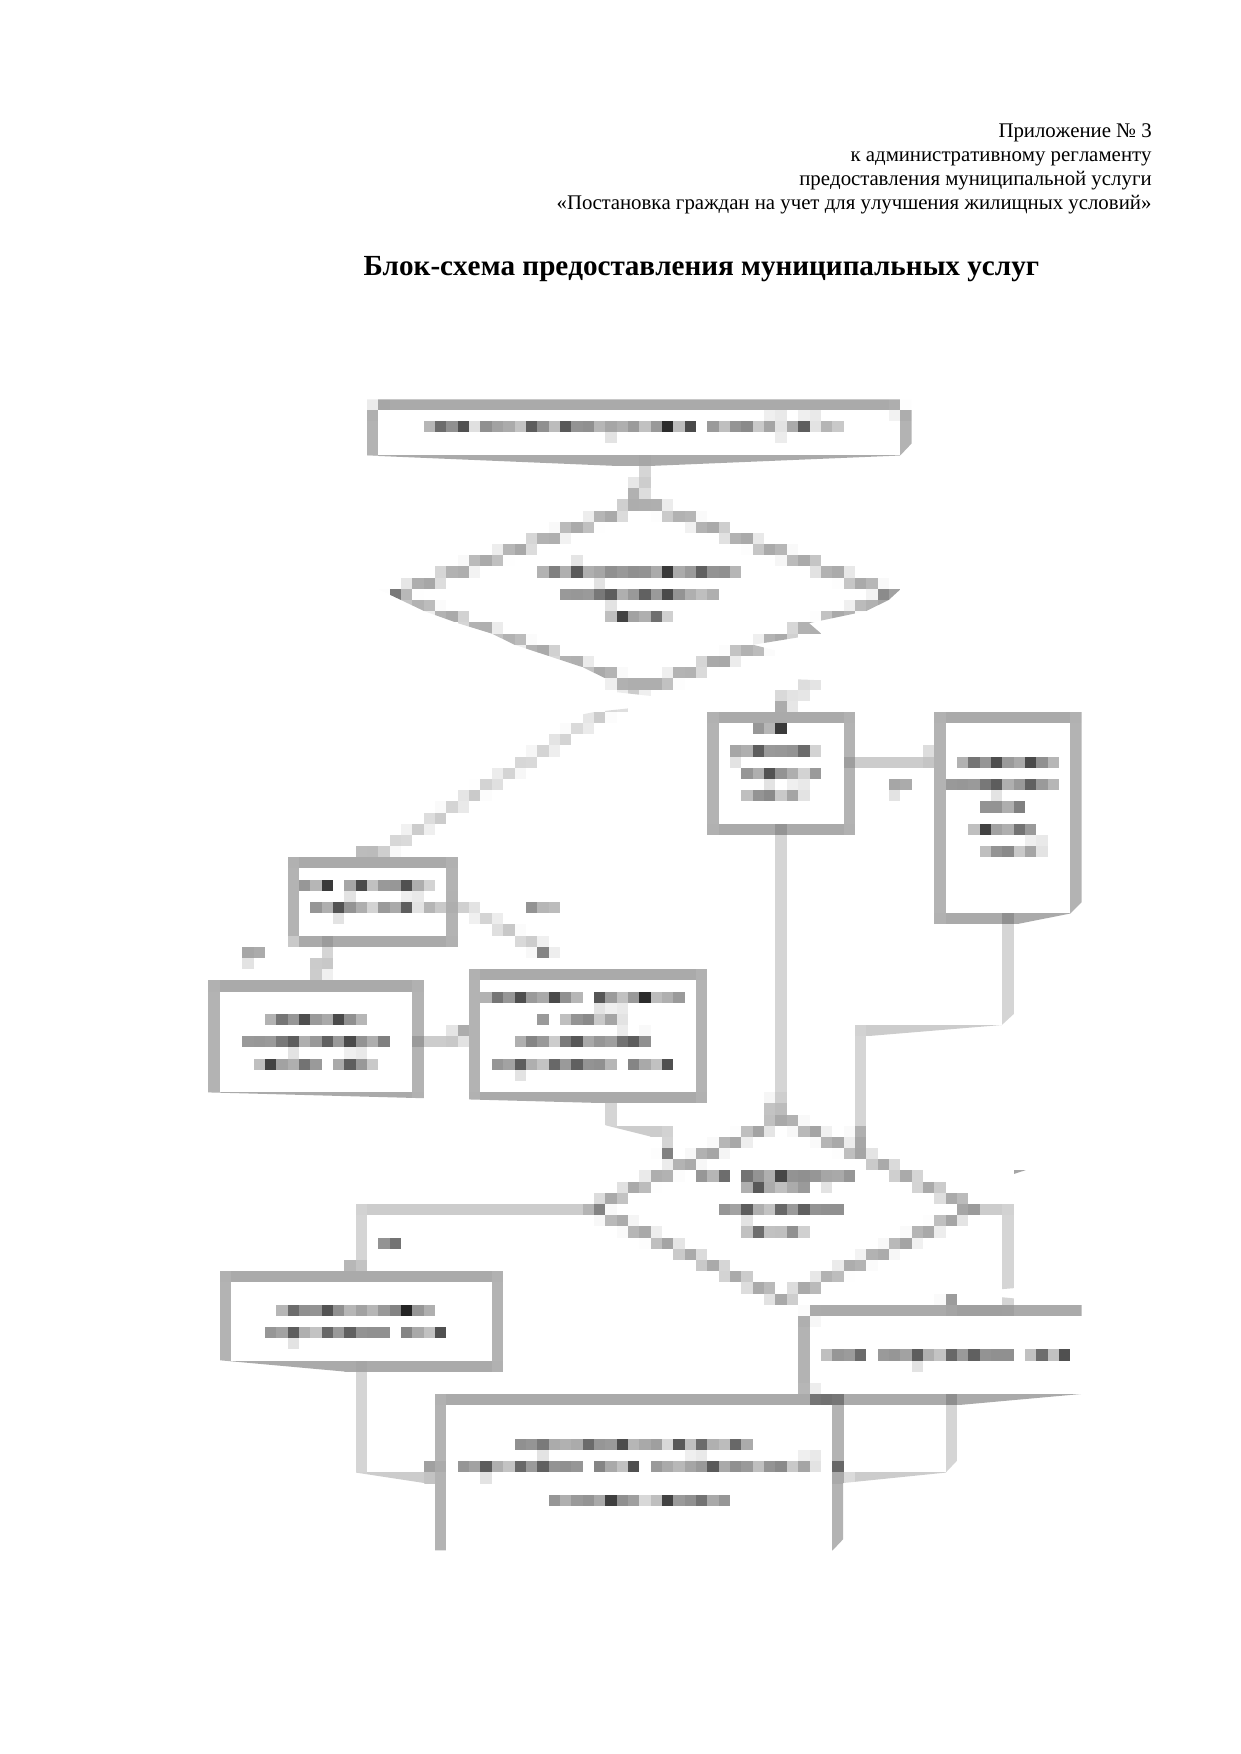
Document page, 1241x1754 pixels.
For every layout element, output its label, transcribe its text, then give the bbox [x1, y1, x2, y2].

text предоставления муниципальной услуги [177, 166, 1152, 190]
title Блок-схема предоставления муниципальных услуг [177, 248, 1152, 281]
text к административному регламенту [177, 142, 1152, 166]
text Приложение № 3 [177, 118, 1152, 142]
text «Постановка граждан на учет для улучшения жилищных условий» [177, 190, 1152, 214]
